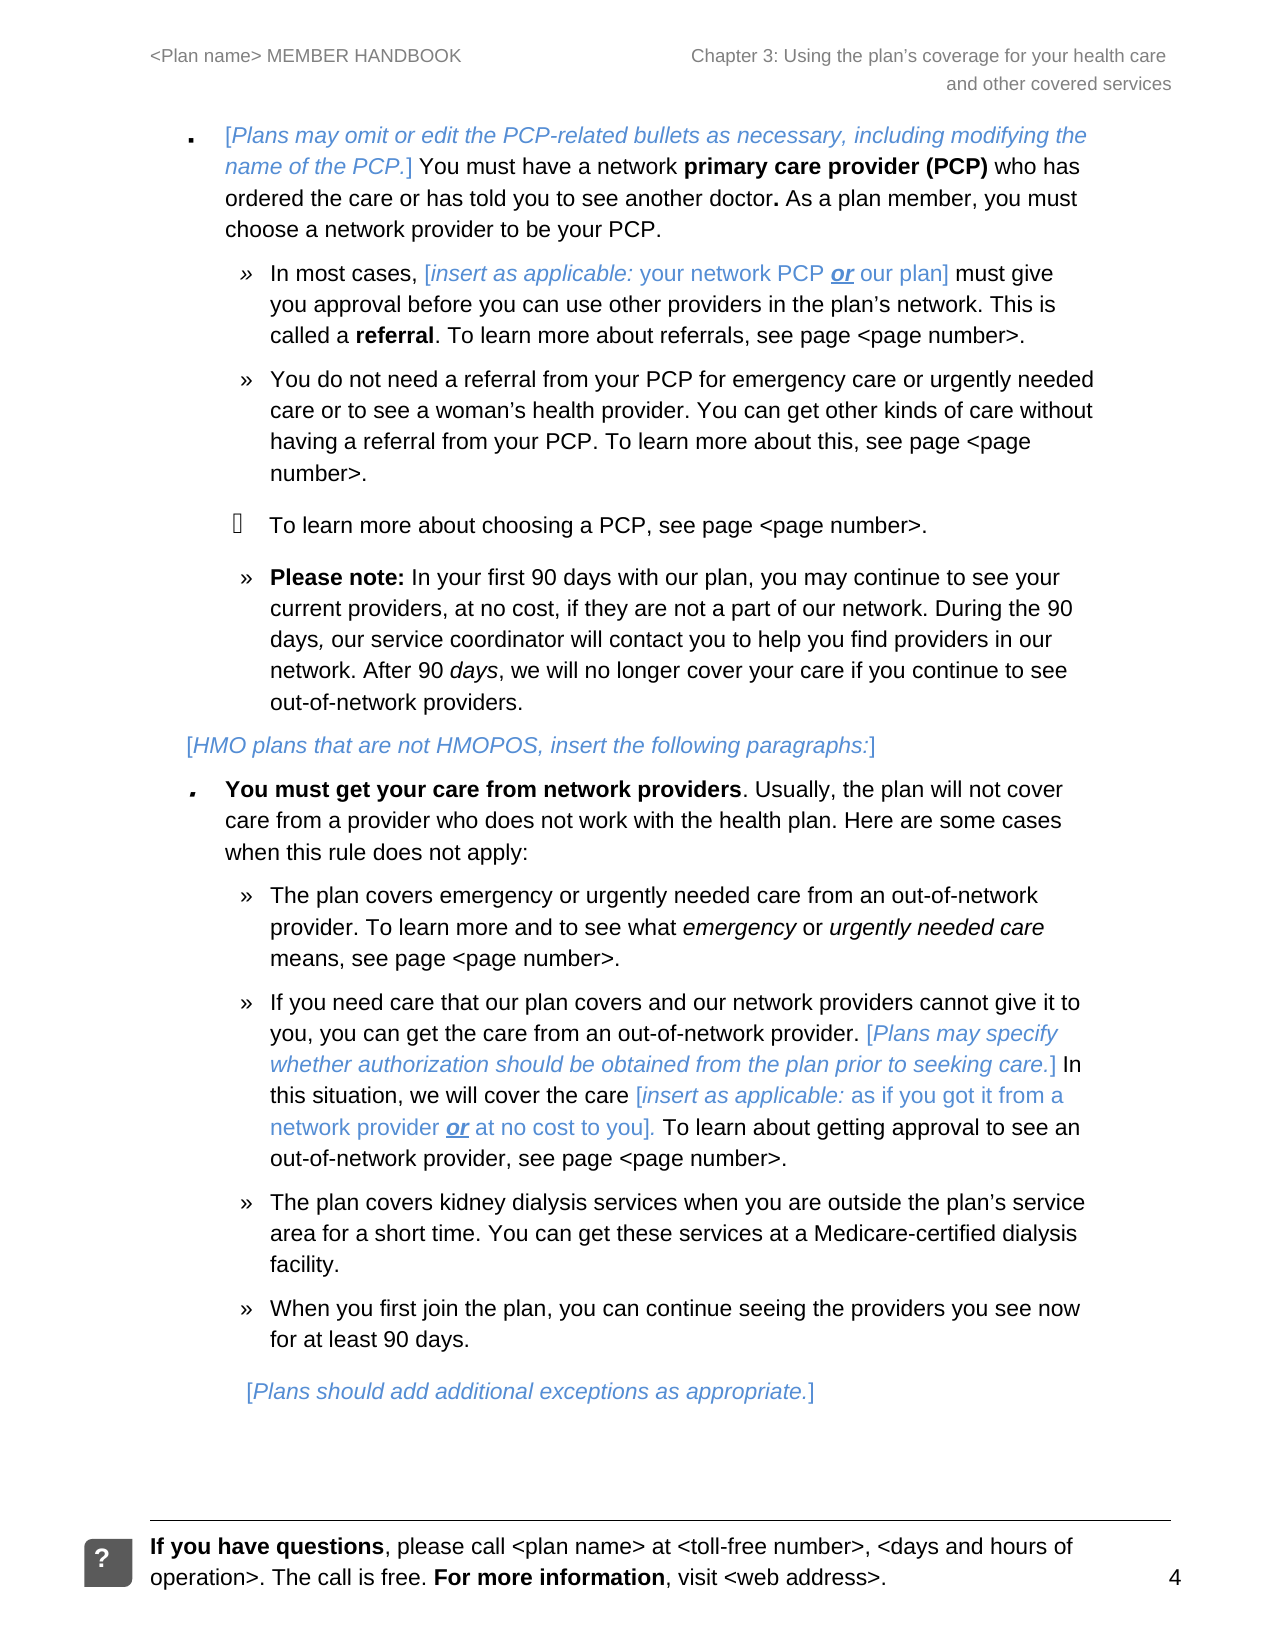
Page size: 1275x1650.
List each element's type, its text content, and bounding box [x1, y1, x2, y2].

list The plan covers kidney dialysis services when you are outside the plan’s service area for a short time. You can get these services at a Medicare-certified dialysis facility. [240, 1185, 1096, 1279]
list If you need care that our plan covers and our network providers cannot give it to you, you can get the care from an out-of-network provider. [Plans may specify whether authorization should be obtained from the plan prior to seeking care.] In this situation, we will cover the care [insert as applicable: as if you got it from a network provider or at no cost to you]. To learn about getting approval to see an out-of-network provider, see page <page number>. [240, 985, 1096, 1173]
text To learn more about choosing a PCP, see page <page number>. [232, 508, 1096, 539]
list [Plans may omit or edit the PCP-related bullets as necessary, including modifying the name of the PCP.] You must have a network primary care provider (PCP) who has ordered the care or has told you to see another doctor. As a plan member, you must choose a network provider to be your PCP. [187, 118, 1096, 243]
list When you first join the plan, you can continue seeing the providers you see now for at least 90 days. [240, 1291, 1096, 1354]
list You do not need a referral from your PCP for emergency care or urgently needed care or to see a woman’s health provider. You can get other kinds of care without having a referral from your PCP. To learn more about this, see page <page number>. [240, 362, 1096, 487]
list Please note: In your first 90 days with our plan, you may continue to see your current providers, at no cost, if they are not a part of our network. During the 90 days, our service coordinator will contact you to help you find providers in our network. After 90 days, we will no longer cover your care if you continue to see out-of-network providers. [240, 560, 1096, 716]
list [HMO plans that are not HMOPOS, insert the following paragraphs:] [180, 729, 1096, 760]
list In most cases, [insert as applicable: your network PCP or our plan] must give you approval before you can use other providers in the plan’s network. This is called a referral. To learn more about referrals, see page <page number>. [240, 256, 1096, 350]
list You must get your care from network providers. Usually, the plan will not cover care from a provider who does not work with the health plan. Here are some cases when this rule does not apply: [187, 773, 1096, 866]
list The plan covers emergency or urgently needed care from an out-of-network provider. To learn more and to see what emergency or urgently needed care means, see page <page number>. [240, 879, 1096, 973]
list [Plans should add additional exceptions as appropriate.] [240, 1375, 1096, 1406]
